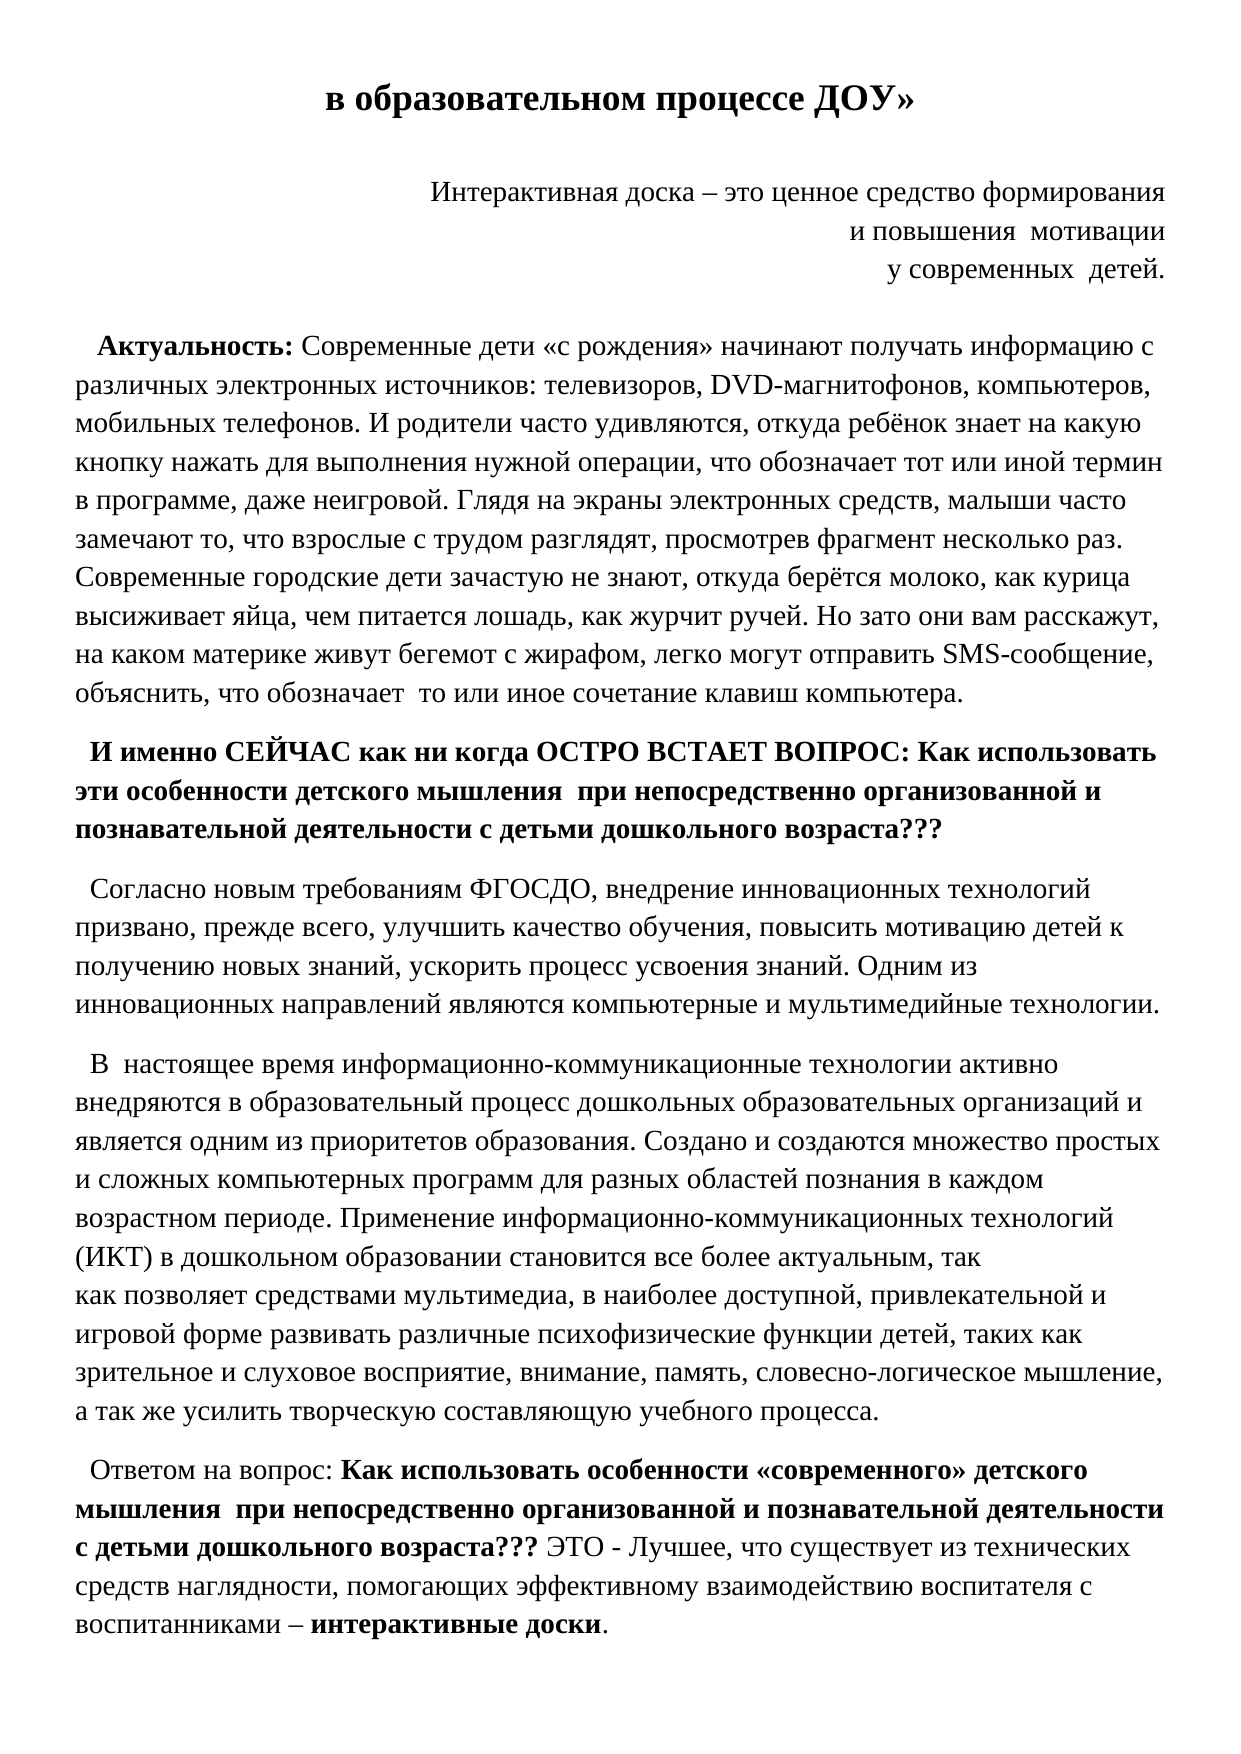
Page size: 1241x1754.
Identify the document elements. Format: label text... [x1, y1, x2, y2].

text Согласно новым требованиям ФГОСДО, внедрение инновационных технологий призвано, прежде всего, улучшить качество обучения, повысить мотивацию детей к получению новых знаний, ускорить процесс усвоения знаний. Одним из инновационных направлений являются компьютерные и мультимедийные технологии. [75, 871, 1165, 1020]
text Ответом на вопрос: Как использовать особенности «современного» детского мышления при непосредственно организованной и познавательной деятельности с детьми дошкольного возраста??? ЭТО - Лучшее, что существует из технических средств наглядности, помогающих эффективному взаимодействию воспитателя с воспитанниками – интерактивные доски. [75, 1452, 1165, 1640]
text В настоящее время информационно-коммуникационные технологии активно внедряются в образовательный процесс дошкольных образовательных организаций и является одним из приоритетов образования. Создано и создаются множество простых и сложных компьютерных программ для разных областей познания в каждом возрастном периоде. Применение информационно-коммуникационных технологий (ИКТ) в дошкольном образовании становится все более актуальным, так как позволяет средствами мультимедиа, в наиболее доступной, привлекательной и игровой форме развивать различные психофизические функции детей, таких как зрительное и слуховое восприятие, внимание, память, словесно-логическое мышление, а так же усилить творческую составляющую учебного процесса. [75, 1046, 1165, 1426]
text Современные городские дети зачастую не знают, откуда берётся молоко, как курица высиживает яйца, чем питается лошадь, как журчит ручей. Но зато они вам расскажут, на каком материке живут бегемот с жирафом, легко могут отправить SMS-сообщение, объяснить, что обозначает то или иное сочетание клавиш компьютера. [75, 559, 1165, 709]
text и повышения мотивации [75, 213, 1165, 246]
text в образовательном процессе ДОУ» [75, 75, 1165, 118]
text И именно СЕЙЧАС как ни когда ОСТРО ВСТАЕТ ВОПРОС: Как использовать эти особенности детского мышления при непосредственно организованной и познавательной деятельности с детьми дошкольного возраста??? [75, 734, 1165, 845]
text Интерактивная доска – это ценное средство формирования [75, 174, 1165, 208]
text у современных детей. [75, 251, 1165, 285]
text Актуальность: Современные дети «с рождения» начинают получать информацию с различных электронных источников: телевизоров, DVD-магнитофонов, компьютеров, мобильных телефонов. И родители часто удивляются, откуда ребёнок знает на какую кнопку нажать для выполнения нужной операции, что обозначает тот или иной термин в программе, даже неигровой. Глядя на экраны электронных средств, малыши часто замечают то, что взрослые с трудом разглядят, просмотрев фрагмент несколько раз. [75, 328, 1165, 554]
